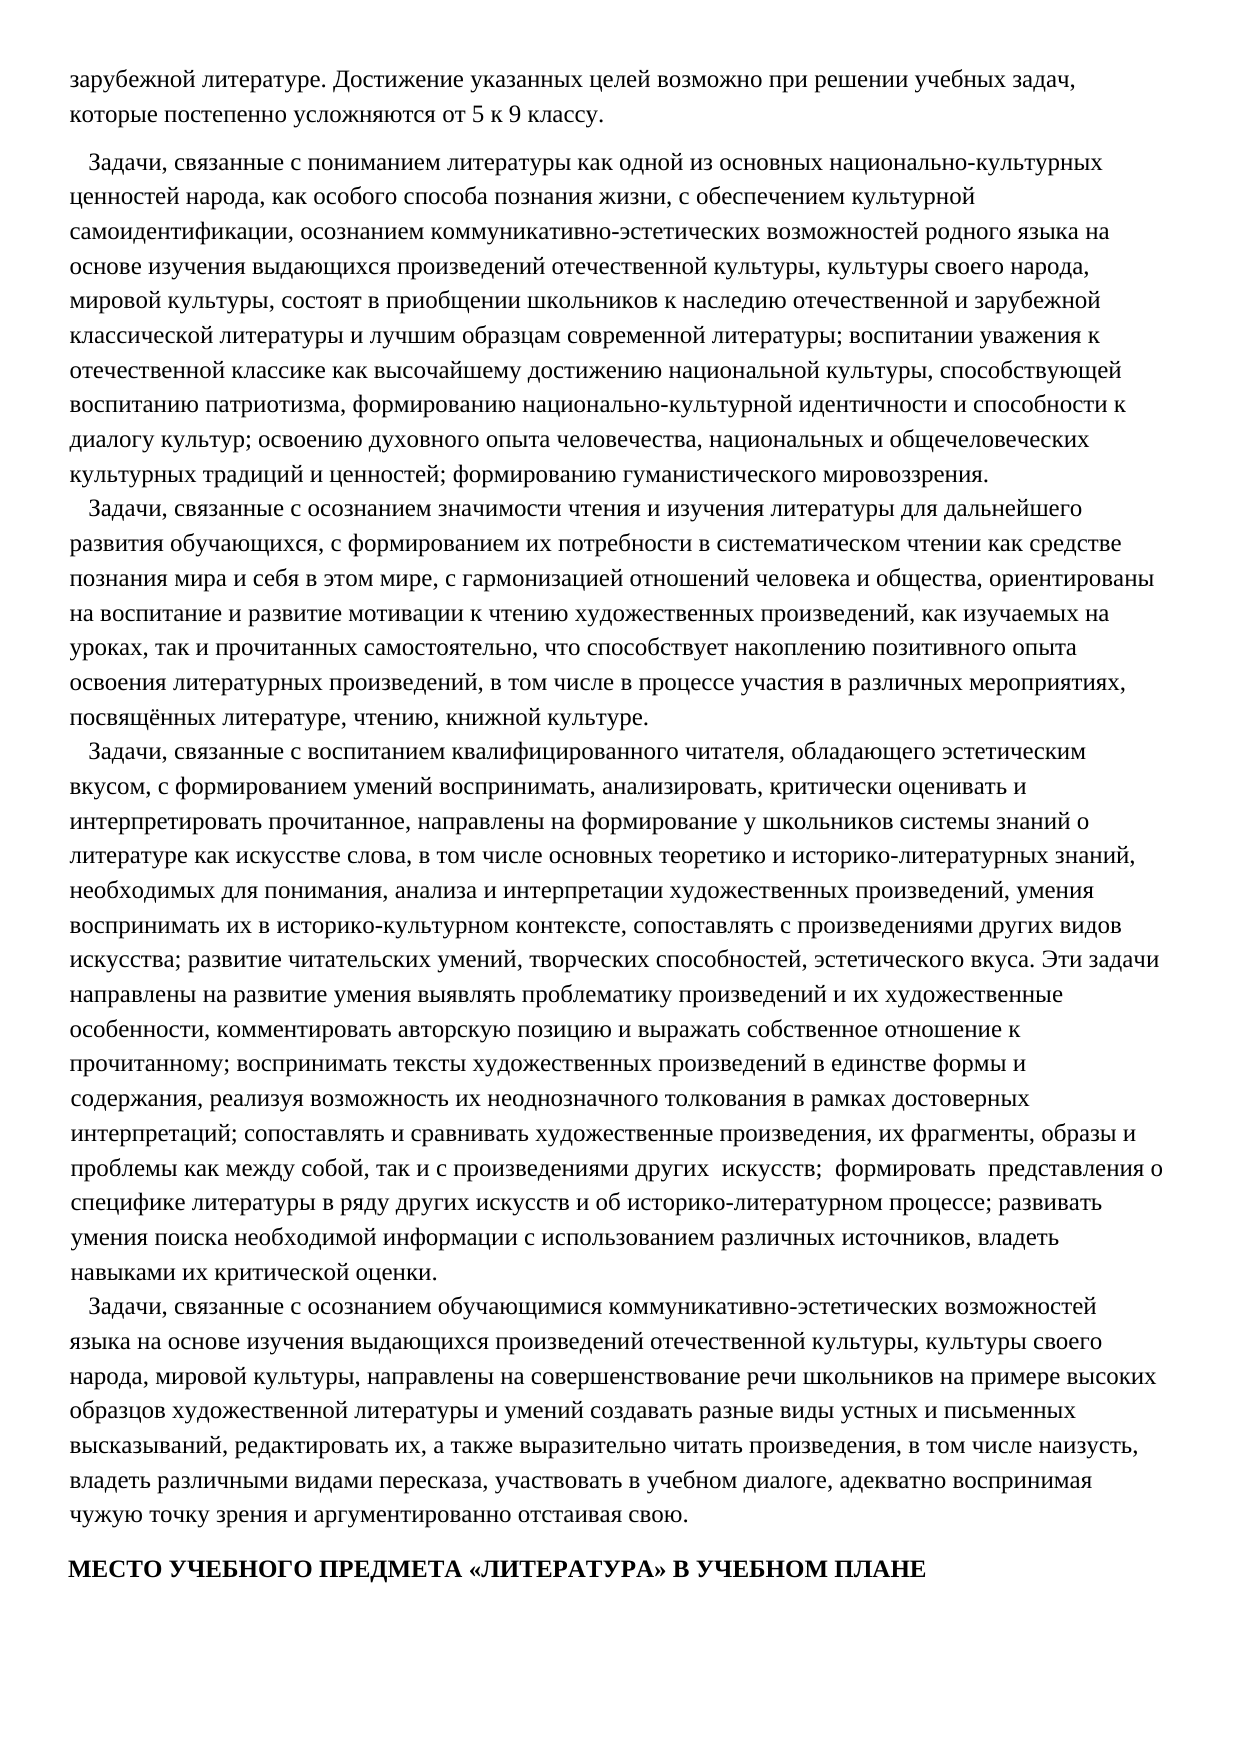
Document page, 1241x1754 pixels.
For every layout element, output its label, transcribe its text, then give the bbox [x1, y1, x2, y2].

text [69, 64, 1165, 128]
text МЕСТО УЧЕБНОГО ПРЕДМЕТА «ЛИТЕРАТУРА» В УЧЕБНОМ ПЛАНЕ [68, 1554, 1171, 1583]
text Задачи, связанные с осознанием обучающимися коммуникативно-эстетических возможностей языка на основе изучения выдающихся произведений отечественной культуры, культуры своего народа, мировой культуры, направлены на совершенствование речи школьников на примере высоких образцов художественной литературы и умений создавать разные виды устных и письменных высказываний, редактировать их, а также выразительно читать произведения, в том числе наизусть, владеть различными видами пересказа, участвовать в учебном диалоге, адекватно воспринимая чужую точку зрения и аргументированно отстаивая свою. [69, 1291, 1165, 1528]
text Задачи, связанные с воспитанием квалифицированного читателя, обладающего эстетическим вкусом, с формированием умений воспринимать, анализировать, критически оценивать и интерпретировать прочитанное, направлены на формирование у школьников системы знаний о литературе как искусстве слова, в том числе основных теоретико и историко-литературных знаний, необходимых для понимания, анализа и интерпретации художественных произведений, умения воспринимать их в историко-культурном контексте, сопоставлять с произведениями других видов искусства; развитие читательских умений, творческих способностей, эстетического вкуса. Эти задачи направлены на развитие умения выявлять проблематику произведений и их художественные особенности, комментировать авторскую позицию и выражать собственное отношение к [69, 736, 1165, 1043]
text прочитанному; воспринимать тексты художественных произведений в единстве формы и содержания, реализуя возможность их неоднозначного толкования в рамках достоверных интерпретаций; сопоставлять и сравнивать художественные произведения, их фрагменты, образы и проблемы как между собой, так и с произведениями других искусств; формировать представления о специфике литературы в ряду других искусств и об историко-литературном процессе; развивать умения поиска необходимой информации с использованием различных источников, владеть навыками их критической оценки. [69, 1048, 1165, 1285]
text Задачи, связанные с пониманием литературы как одной из основных национально-культурных ценностей народа, как особого способа познания жизни, с обеспечением культурной самоидентификации, осознанием коммуникативно-эстетических возможностей родного языка на основе изучения выдающихся произведений отечественной культуры, культуры своего народа, мировой культуры, состоят в приобщении школьников к наследию отечественной и зарубежной классической литературы и лучшим образцам современной литературы; воспитании уважения к отечественной классике как высочайшему достижению национальной культуры, способствующей воспитанию патриотизма, формированию национально-культурной идентичности и способности к диалогу культур; освоению духовного опыта человечества, национальных и общечеловеческих культурных традиций и ценностей; формированию гуманистического мировоззрения. [69, 147, 1165, 488]
text Задачи, связанные с осознанием значимости чтения и изучения литературы для дальнейшего развития обучающихся, с формированием их потребности в систематическом чтении как средстве познания мира и себя в этом мире, с гармонизацией отношений человека и общества, ориентированы на воспитание и развитие мотивации к чтению художественных произведений, как изучаемых на уроках, так и прочитанных самостоятельно, что способствует накоплению позитивного опыта освоения литературных произведений, в том числе в процессе участия в различных мероприятиях, посвящённых литературе, чтению, книжной культуре. [69, 493, 1165, 730]
